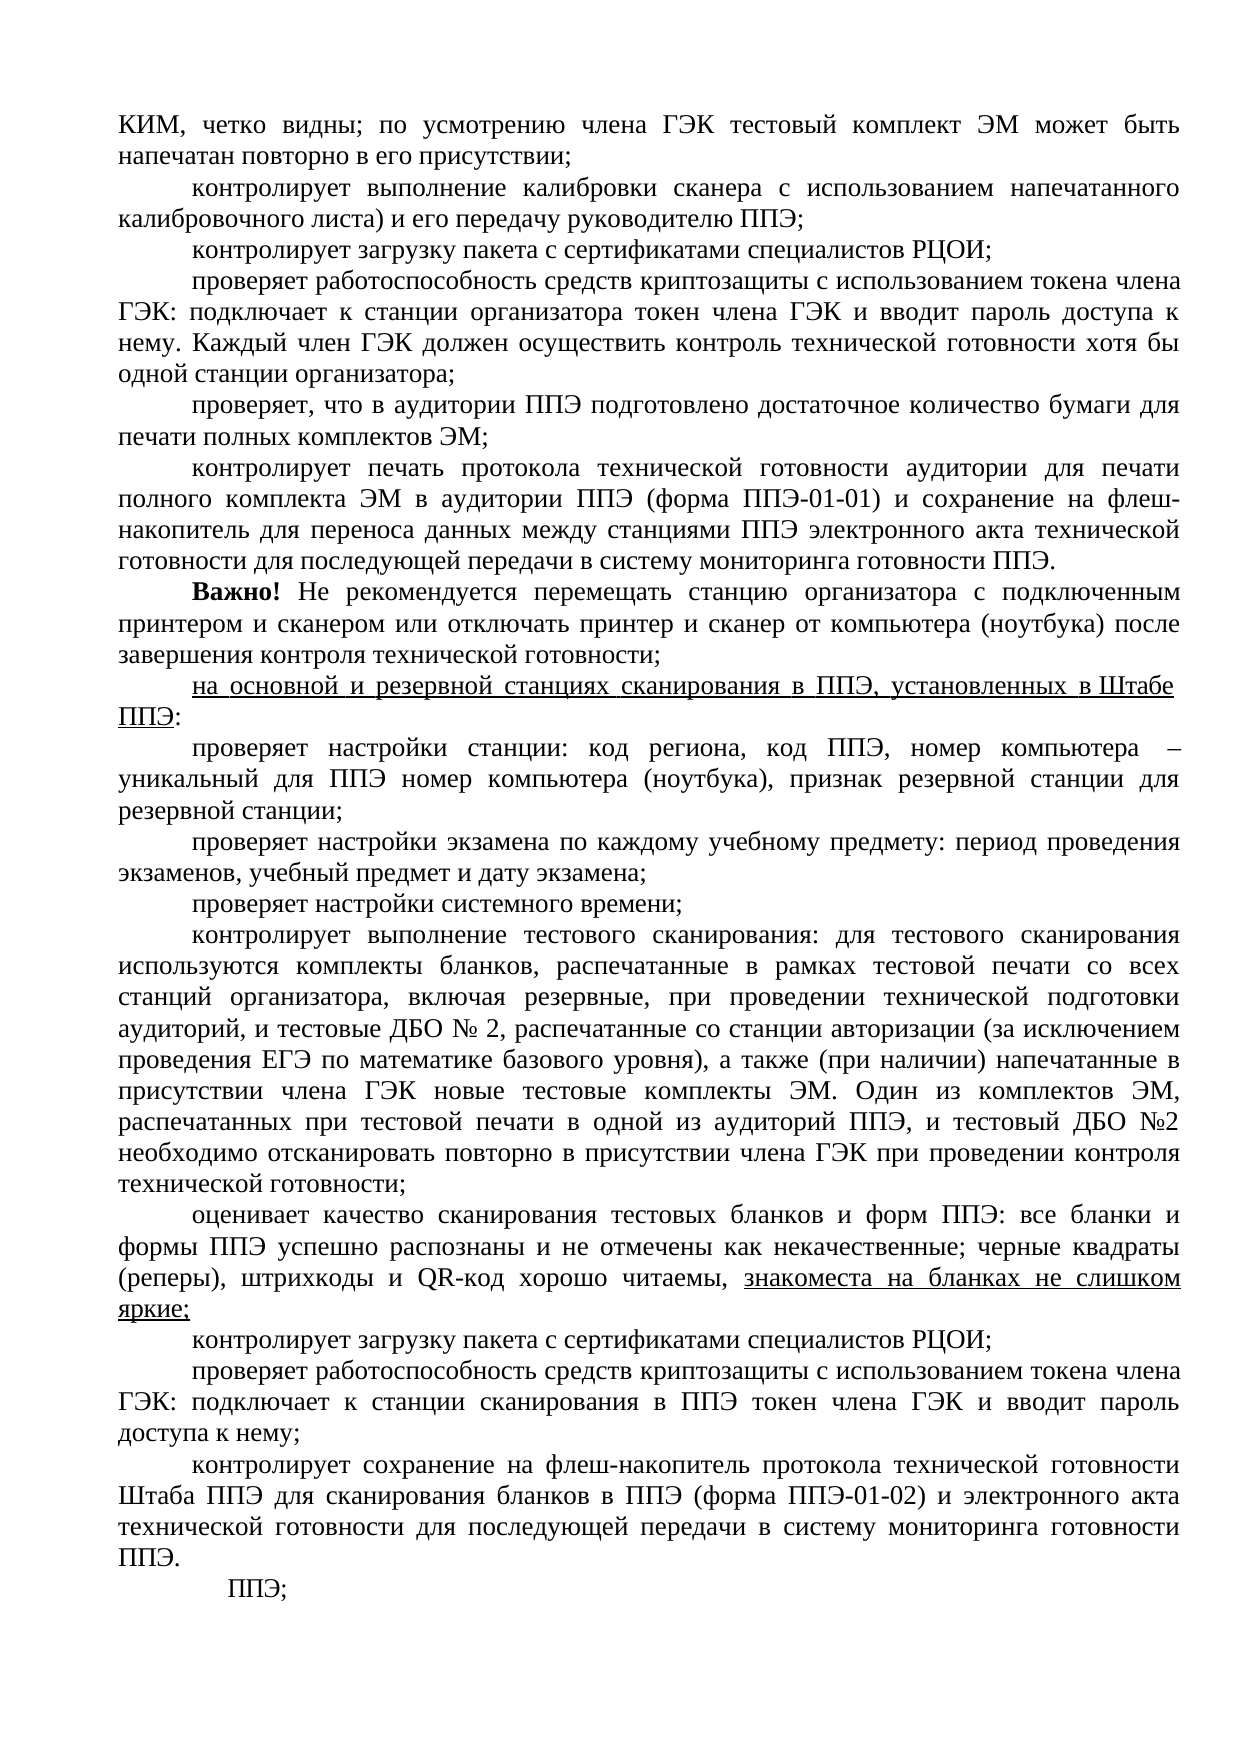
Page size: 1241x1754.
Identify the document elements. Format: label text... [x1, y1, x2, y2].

text проверяет работоспособность средств криптозащиты с использованием токена члена ГЭК: подключает к станции сканирования в ППЭ токен члена ГЭК и вводит пароль доступа к нему; [118, 1354, 1181, 1448]
text оценивает качество сканирования тестовых бланков и форм ППЭ: все бланки и формы ППЭ успешно распознаны и не отмечены как некачественные; черные квадраты (реперы), штрихкоды и QR-код хорошо читаемы, знакоместа на бланках не слишком яркие; [118, 1199, 1181, 1323]
text ППЭ: [118, 700, 1207, 731]
text проверяет, что в аудитории ППЭ подготовлено достаточное количество бумаги для печати полных комплектов ЭМ; [118, 389, 1181, 451]
text проверяет работоспособность средств криптозащиты с использованием токена члена ГЭК: подключает к станции организатора токен члена ГЭК и вводит пароль доступа к нему. Каждый член ГЭК должен осуществить контроль технической готовности хотя бы одной станции организатора; [118, 264, 1181, 389]
text на основной и резервной станциях сканирования в ППЭ, установленных в Штабе [192, 669, 1207, 700]
text контролирует выполнение тестового сканирования: для тестового сканирования используются комплекты бланков, распечатанные в рамках тестовой печати со всех станций организатора, включая резервные, при проведении технической подготовки аудиторий, и тестовые ДБО № 2, распечатанные со станции авторизации (за исключением проведения ЕГЭ по математике базового уровня), а также (при наличии) напечатанные в присутствии члена ГЭК новые тестовые комплекты ЭМ. Один из комплектов ЭМ, распечатанных при тестовой печати в одной из аудиторий ППЭ, и тестовый ДБО №2 необходимо отсканировать повторно в присутствии члена ГЭК при проведении контроля технической готовности; [118, 918, 1181, 1198]
text проверяет настройки системного времени; [192, 887, 1207, 918]
text контролирует выполнение калибровки сканера с использованием напечатанного калибровочного листа) и его передачу руководителю ППЭ; [118, 171, 1181, 233]
text проверяет настройки станции: код региона, код ППЭ, номер компьютера – [192, 731, 1207, 762]
text ППЭ; [227, 1572, 1207, 1603]
text контролирует печать протокола технической готовности аудитории для печати полного комплекта ЭМ в аудитории ППЭ (форма ППЭ-01-01) и сохранение на флеш- накопитель для переноса данных между станциями ППЭ электронного акта технической готовности для последующей передачи в систему мониторинга готовности ППЭ. [118, 451, 1181, 576]
text Важно! Не рекомендуется перемещать станцию организатора с подключенным принтером и сканером или отключать принтер и сканер от компьютера (ноутбука) после завершения контроля технической готовности; [118, 576, 1181, 669]
text проверяет настройки экзамена по каждому учебному предмету: период проведения экзаменов, учебный предмет и дату экзамена; [118, 825, 1181, 887]
text уникальный для ППЭ номер компьютера (ноутбука), признак резервной станции для резервной станции; [118, 763, 1181, 825]
text контролирует загрузку пакета с сертификатами специалистов РЦОИ; [192, 1323, 1207, 1354]
text контролирует сохранение на флеш-накопитель протокола технической готовности Штаба ППЭ для сканирования бланков в ППЭ (форма ППЭ-01-02) и электронного акта технической готовности для последующей передачи в систему мониторинга готовности ППЭ. [118, 1448, 1181, 1572]
text контролирует загрузку пакета с сертификатами специалистов РЦОИ; [192, 233, 1207, 264]
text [118, 108, 1181, 171]
